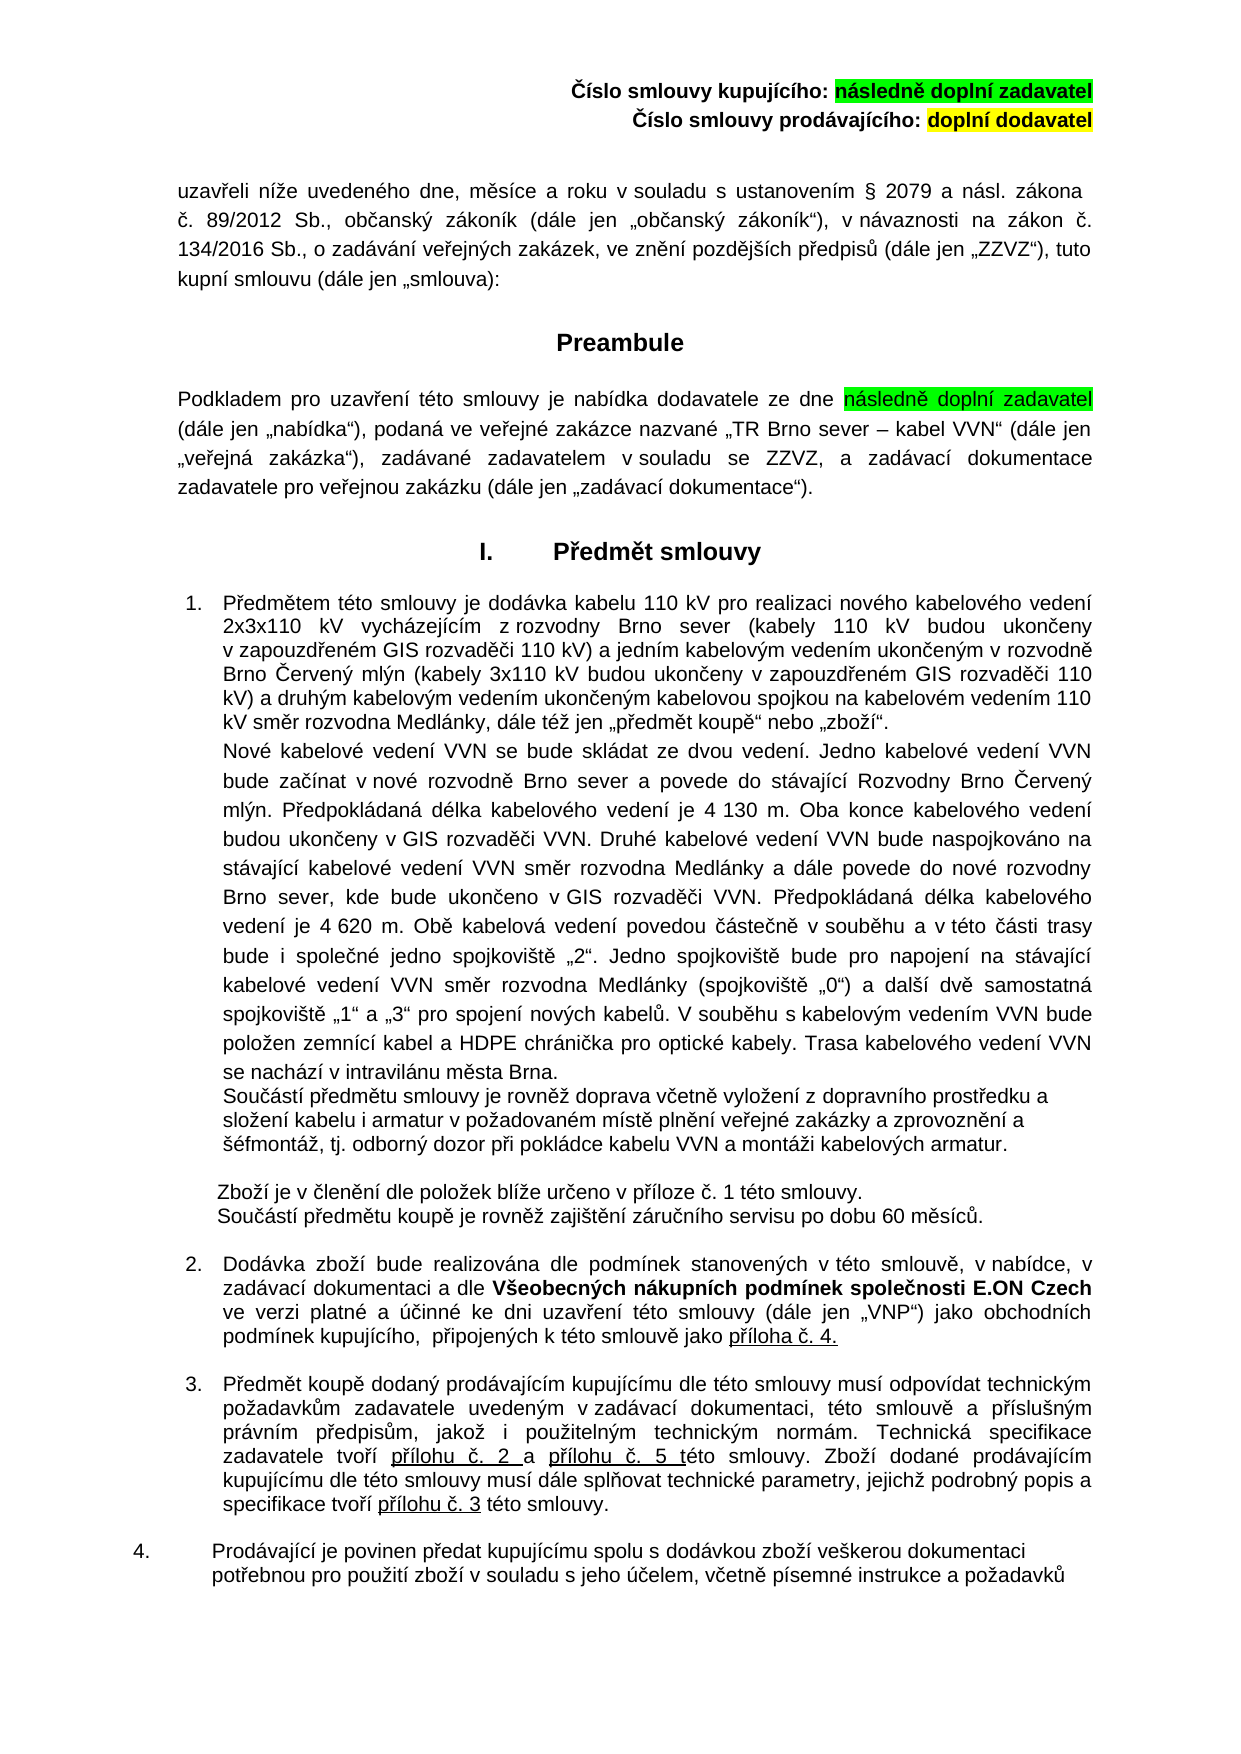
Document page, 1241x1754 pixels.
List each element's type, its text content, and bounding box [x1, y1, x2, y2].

list Podkladem pro uzavření této smlouvy je nabídka dodavatele ze dne následně doplní zadavatel (dále jen „nabídka“), podaná ve veřejné zakázce nazvané „TR Brno sever – kabel VVN“ (dále jen „veřejná zakázka“), zadávané zadavatelem v souladu se ZZVZ, a zadávací dokumentace zadavatele pro veřejnou zakázku (dále jen „zadávací dokumentace“). [177, 382, 1093, 499]
list Předmětem této smlouvy je dodávka kabelu 110 kV pro realizaci nového kabelového vedení 2x3x110 kV vycházejícím z rozvodny Brno sever (kabely 110 kV budou ukončeny v zapouzdřeném GIS rozvaděči 110 kV) a jedním kabelovým vedením ukončeným v rozvodně Brno Červený mlýn (kabely 3x110 kV budou ukončeny v zapouzdřeném GIS rozvaděči 110 kV) a druhým kabelovým vedením ukončeným kabelovou spojkou na kabelovém vedením 110 kV směr rozvodna Medlánky, dále též jen „předmět koupě“ nebo „zboží“. [185, 590, 1093, 734]
text šéfmontáž, tj. odborný dozor při pokládce kabelu VVN a montáži kabelových armatur. [148, 1132, 1093, 1156]
text Zboží je v členění dle položek blíže určeno v příloze č. 1 této smlouvy. [148, 1180, 1093, 1204]
list potřebnou pro použití zboží v souladu s jeho účelem, včetně písemné instrukce a požadavků [177, 1563, 1093, 1587]
list Součástí předmětu koupě je rovněž zajištění záručního servisu po dobu 60 měsíců. [148, 1204, 1093, 1228]
subtitle Preambule [148, 328, 1093, 357]
list Nové kabelové vedení VVN se bude skládat ze dvou vedení. Jedno kabelové vedení VVN bude začínat v nové rozvodně Brno sever a povede do stávající Rozvodny Brno Červený mlýn. Předpokládaná délka kabelového vedení je 4 130 m. Oba konce kabelového vedení budou ukončeny v GIS rozvaděči VVN. Druhé kabelové vedení VVN bude naspojkováno na stávající kabelové vedení VVN směr rozvodna Medlánky a dále povede do nové rozvodny Brno sever, kde bude ukončeno v GIS rozvaděči VVN. Předpokládaná délka kabelového vedení je 4 620 m. Obě kabelová vedení povedou částečně v souběhu a v této části trasy bude i společné jedno spojkoviště „2“. Jedno spojkoviště bude pro napojení na stávající kabelové vedení VVN směr rozvodna Medlánky (spojkoviště „0“) a další dvě samostatná spojkoviště „1“ a „3“ pro spojení nových kabelů. V souběhu s kabelovým vedením VVN bude položen zemnící kabel a HDPE chránička pro optické kabely. Trasa kabelového vedení VVN se nachází v intravilánu města Brna. [223, 734, 1093, 1084]
list uzavřeli níže uvedeného dne, měsíce a roku v souladu s ustanovením § 2079 a násl. zákona č. 89/2012 Sb., občanský zákoník (dále jen „občanský zákoník“), v návaznosti na zákon č. 134/2016 Sb., o zadávání veřejných zakázek, ve znění pozdějších předpisů (dále jen „ZZVZ“), tuto kupní smlouvu (dále jen „smlouva): [177, 174, 1093, 290]
list Dodávka zboží bude realizována dle podmínek stanovených v této smlouvě, v nabídce, v zadávací dokumentaci a dle Všeobecných nákupních podmínek společnosti E.ON Czech ve verzi platné a účinné ke dni uzavření této smlouvy (dále jen „VNP“) jako obchodních podmínek kupujícího, připojených k této smlouvě jako příloha č. 4. [185, 1252, 1093, 1348]
text složení kabelu i armatur v požadovaném místě plnění veřejné zakázky a zprovoznění a [148, 1108, 1093, 1132]
list Prodávající je povinen předat kupujícímu spolu s dodávkou zboží veškerou dokumentaci [133, 1539, 1093, 1563]
list Předmět koupě dodaný prodávajícím kupujícímu dle této smlouvy musí odpovídat technickým požadavkům zadavatele uvedeným v zadávací dokumentaci, této smlouvě a příslušným právním předpisům, jakož i použitelným technickým normám. Technická specifikace zadavatele tvoří přílohu č. 2 a přílohu č. 5 této smlouvy. Zboží dodané prodávajícím kupujícímu dle této smlouvy musí dále splňovat technické parametry, jejichž podrobný popis a specifikace tvoří přílohu č. 3 této smlouvy. [185, 1372, 1093, 1515]
subtitle Předmět smlouvy [148, 536, 1093, 565]
text Součástí předmětu smlouvy je rovněž doprava včetně vyložení z dopravního prostředku a [148, 1084, 1093, 1108]
